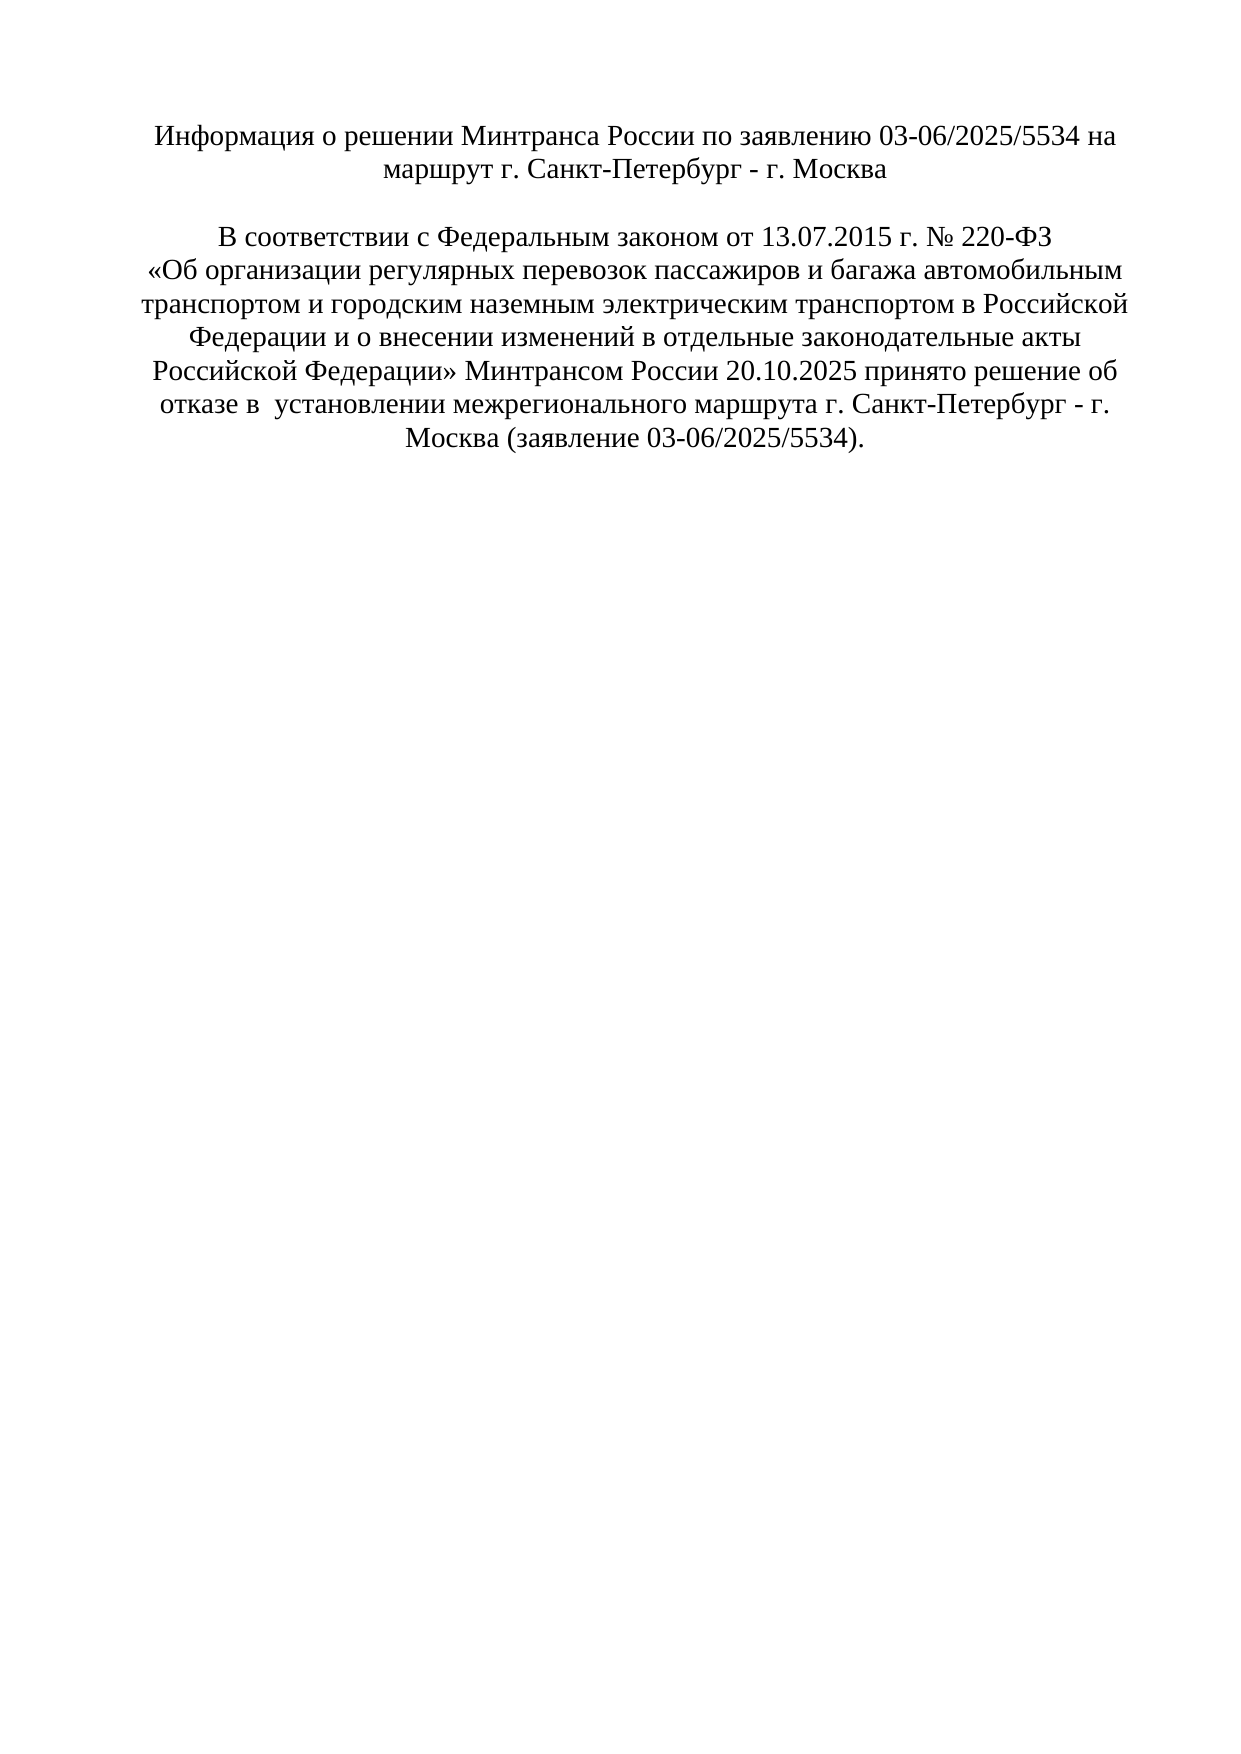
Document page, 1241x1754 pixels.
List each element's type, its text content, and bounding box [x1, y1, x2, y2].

text В соответствии с Федеральным законом от 13.07.2015 г. № 220-ФЗ «Об организации регулярных перевозок пассажиров и багажа автомобильным транспортом и городским наземным электрическим транспортом в Российской Федерации и о внесении изменений в отдельные законодательные акты Российской Федерации» Минтрансом России 20.10.2025 принято решение об отказе в установлении межрегионального маршрута г. Санкт-Петербург - г. Москва (заявление 03-06/2025/5534). [118, 219, 1152, 453]
text Информация о решении Минтранса России по заявлению 03-06/2025/5534 на маршрут г. Санкт-Петербург - г. Москва [118, 118, 1152, 185]
